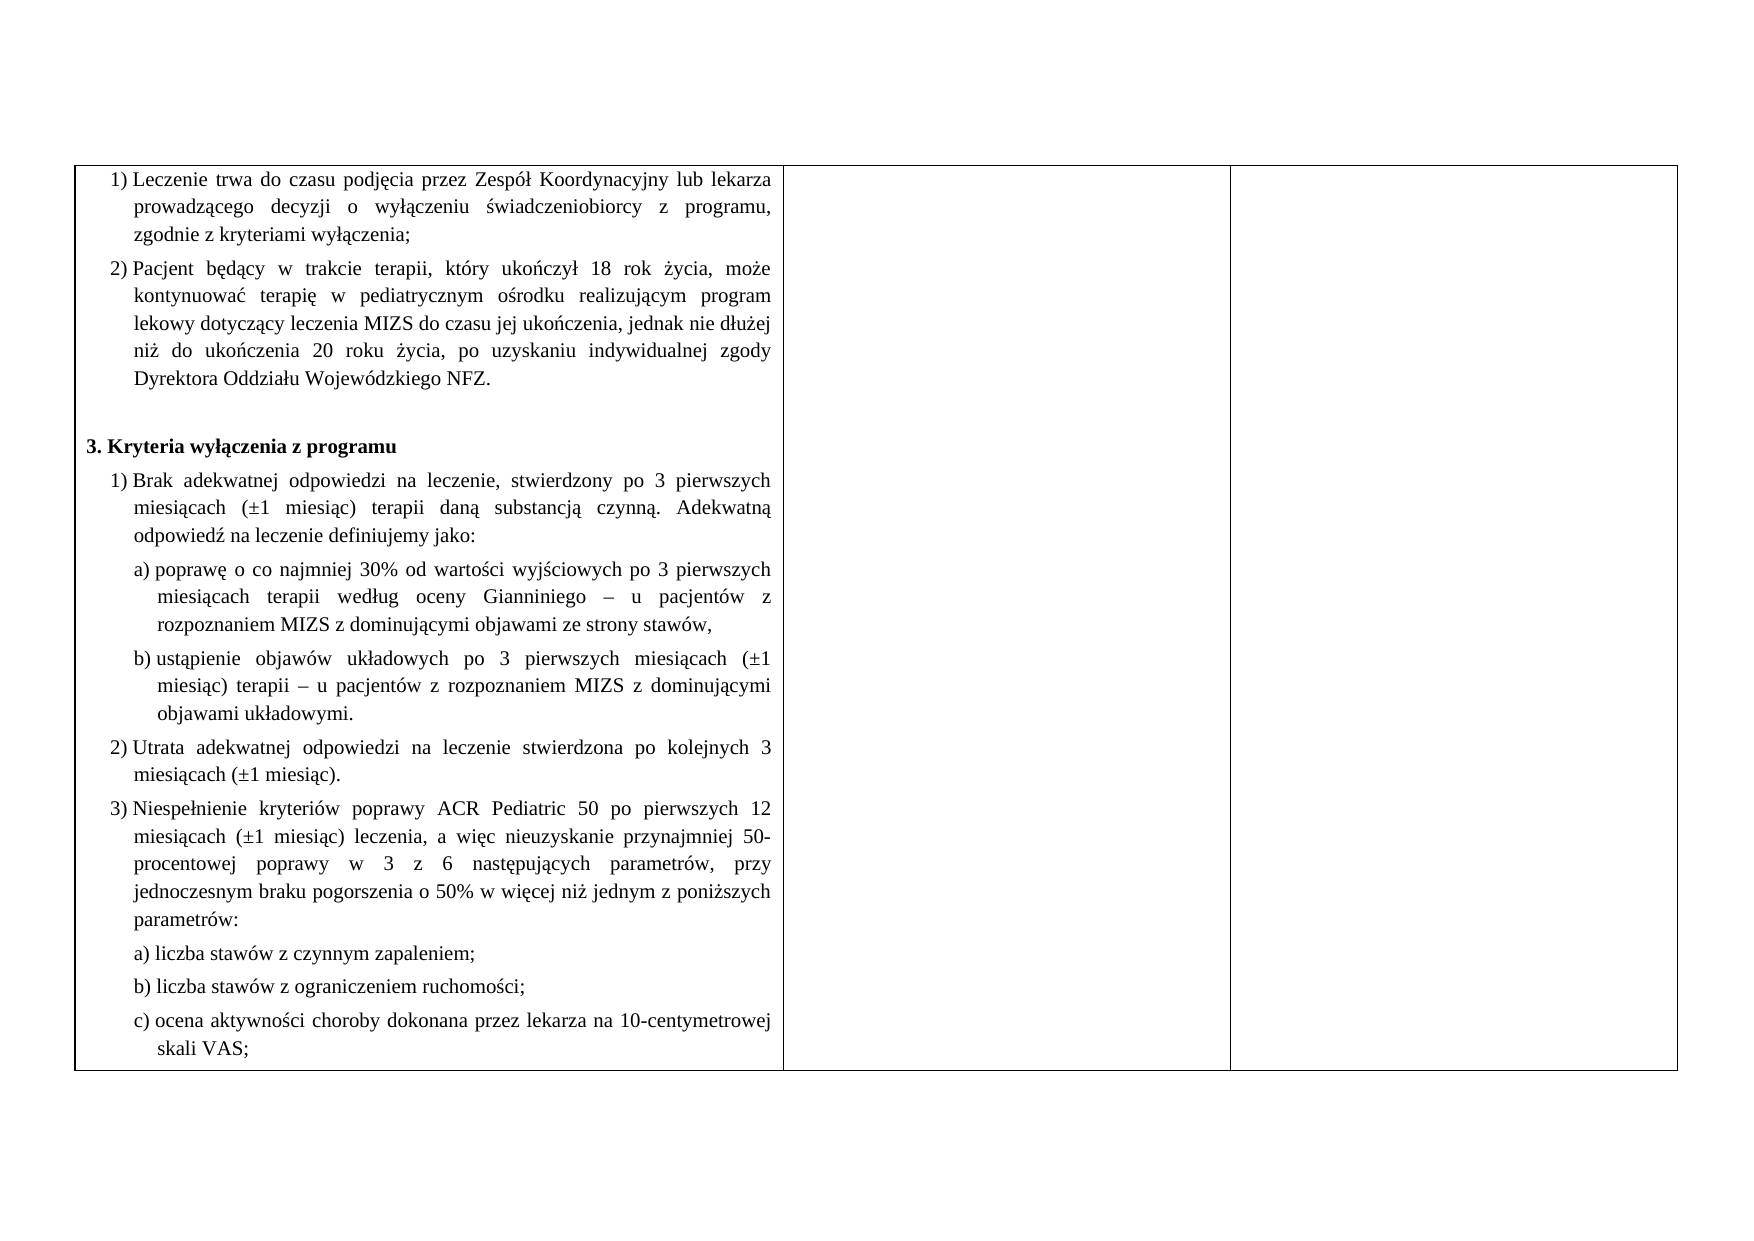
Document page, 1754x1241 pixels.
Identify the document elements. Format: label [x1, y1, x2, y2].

table_cell [1231, 166, 1677, 1070]
table_cell [784, 166, 1230, 1070]
table_cell [76, 166, 783, 1070]
